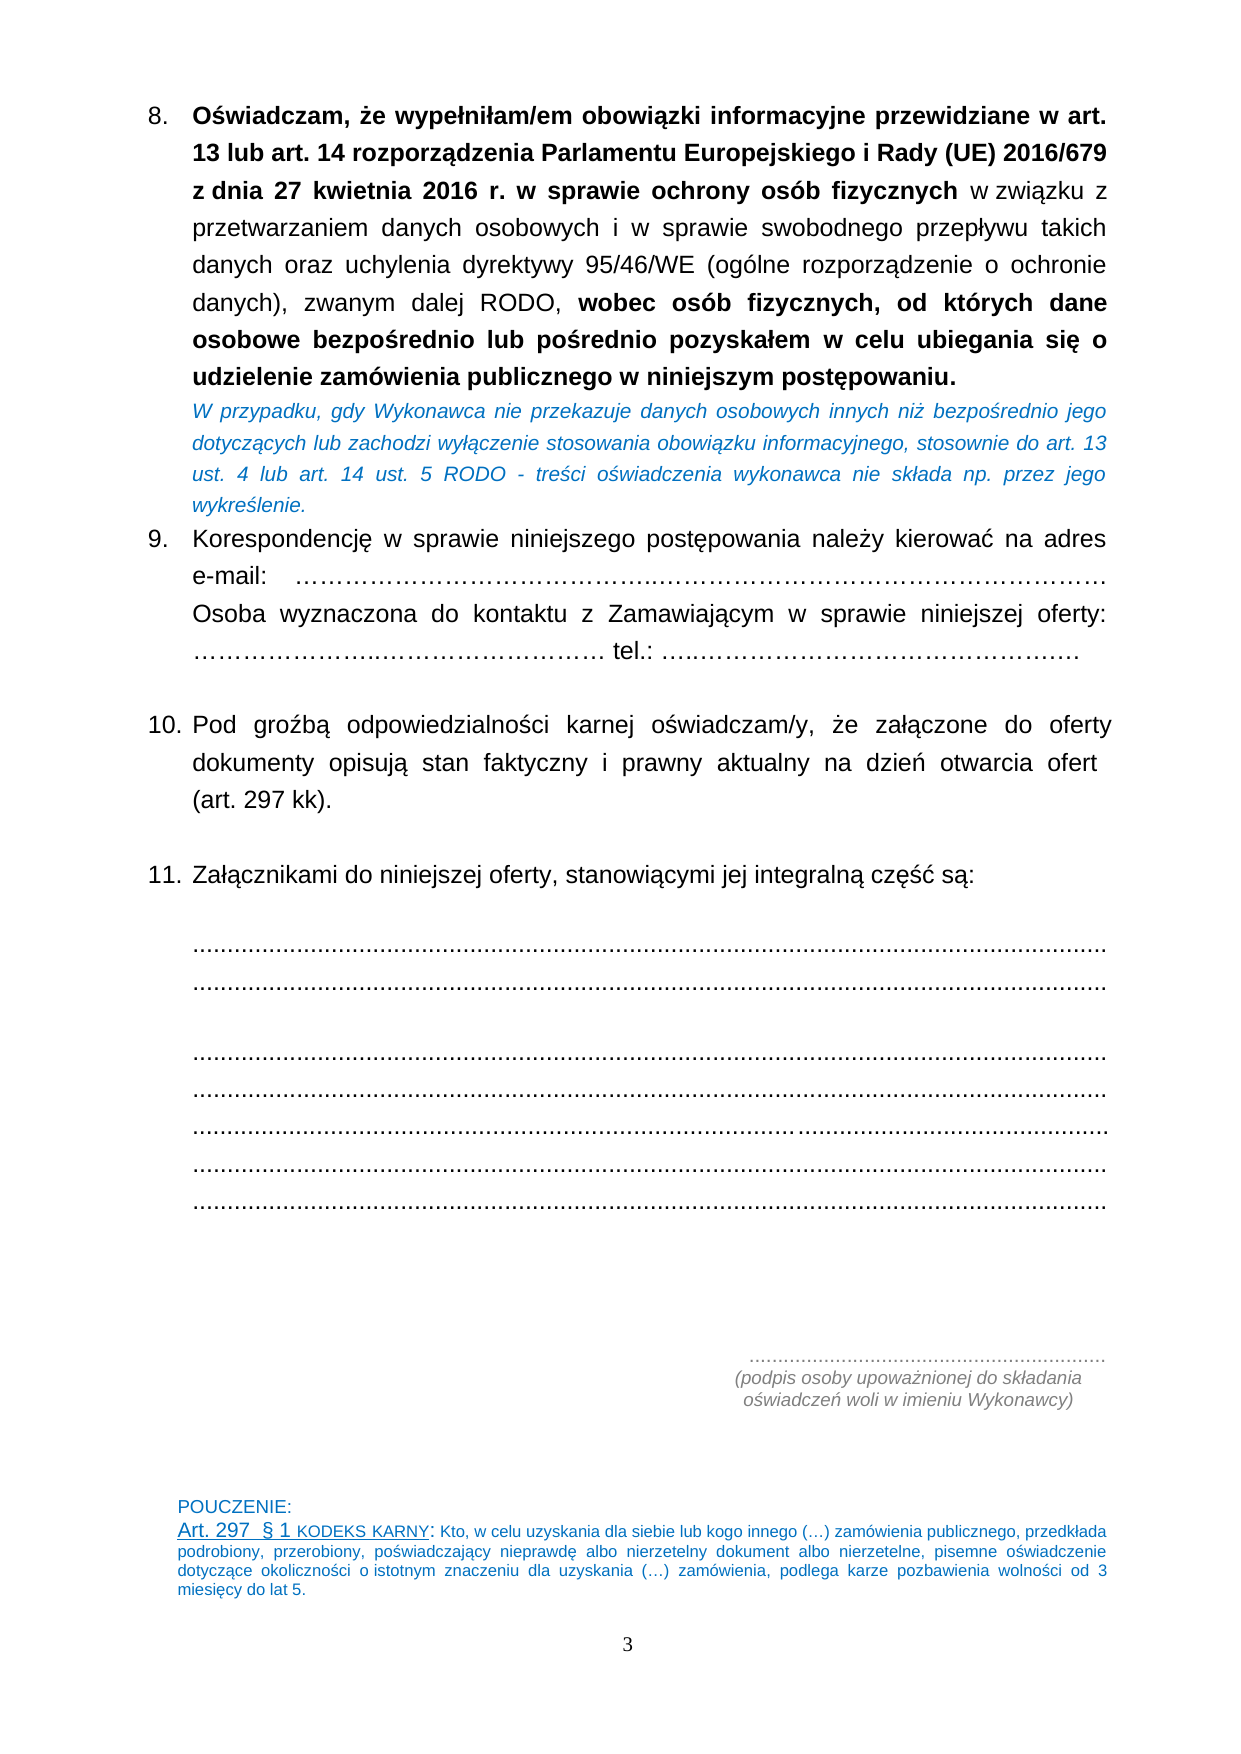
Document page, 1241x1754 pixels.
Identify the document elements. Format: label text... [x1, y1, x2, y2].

text ........................................................................................................................................................................................................................................................................ [148, 897, 1112, 996]
text ........................................................................................................................................................................................................................................................................ ..................................................................................................................................................................................................................................................................................................................... [148, 1004, 1112, 1214]
text Art. 297 § 1 kodeks karny: Kto, w celu uzyskania dla siebie lub kogo innego (…) zamówienia publicznego, przedkłada podrobiony, przerobiony, poświadczający nieprawdę albo nierzetelny dokument albo nierzetelne, pisemne oświadczenie dotyczące okoliczności o istotnym znaczeniu dla uzyskania (…) zamówienia, podlega karze pozbawienia wolności od 3 miesięcy do lat 5. [177, 1518, 1108, 1599]
text POUCZENIE: [177, 1496, 1108, 1518]
list Oświadczam, że wypełniłam/em obowiązki informacyjne przewidziane w art. 13 lub art. 14 rozporządzenia Parlamentu Europejskiego i Rady (UE) 2016/679 z dnia 27 kwietnia 2016 r. w sprawie ochrony osób fizycznych w związku z przetwarzaniem danych osobowych i w sprawie swobodnego przepływu takich danych oraz uchylenia dyrektywy 95/46/WE (ogólne rozporządzenie o ochronie danych), zwanym dalej RODO, wobec osób fizycznych, od których dane osobowe bezpośrednio lub pośrednio pozyskałem w celu ubiegania się o udzielenie zamówienia publicznego w niniejszym postępowaniu. [148, 101, 1108, 391]
list Korespondencję w sprawie niniejszego postępowania należy kierować na adres e-mail: ……………………………………..……………………………………………… Osoba wyznaczona do kontaktu z Zamawiającym w sprawie niniejszej oferty: …………………..……………………… tel.: …..…………………………………….… [148, 524, 1108, 664]
text (podpis osoby upoważnionej do składania oświadczeń woli w imieniu Wykonawcy) [709, 1367, 1108, 1410]
list Załącznikami do niniejszej oferty, stanowiącymi jej integralną część są: [148, 859, 1113, 888]
text .............................................................. [709, 1343, 1108, 1367]
list Pod groźbą odpowiedzialności karnej oświadczam/y, że załączone do oferty dokumenty opisują stan faktyczny i prawny aktualny na dzień otwarcia ofert (art. 297 kk). [148, 710, 1113, 814]
list W przypadku, gdy Wykonawca nie przekazuje danych osobowych innych niż bezpośrednio jego dotyczących lub zachodzi wyłączenie stosowania obowiązku informacyjnego, stosownie do art. 13 ust. 4 lub art. 14 ust. 5 RODO - treści oświadczenia wykonawca nie składa np. przez jego wykreślenie. [192, 399, 1108, 517]
